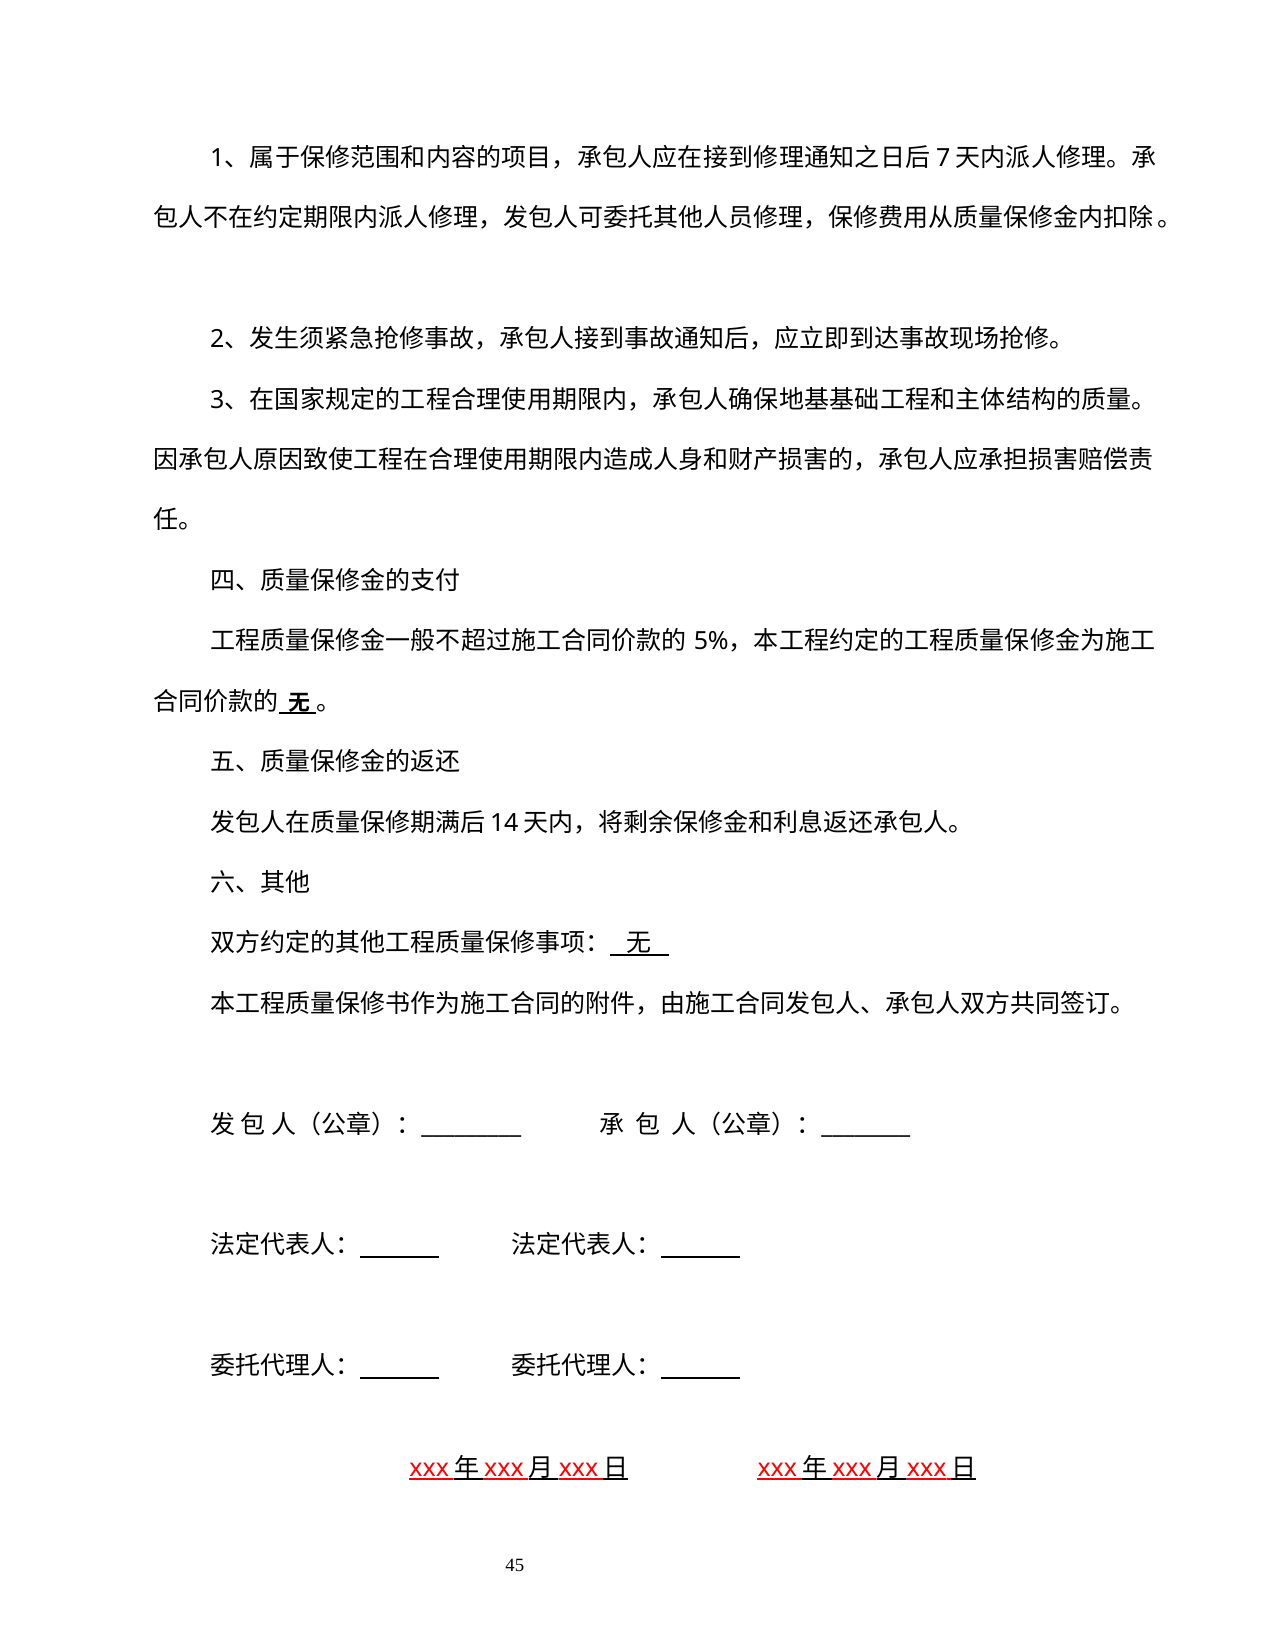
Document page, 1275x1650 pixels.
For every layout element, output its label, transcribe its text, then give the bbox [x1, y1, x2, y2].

text 工程质量保修金一般不超过施工合同价款的5%，本工程约定的工程质量保修金为施工合同价款的 无 。 [153, 601, 1157, 722]
text 发 包 人（公章）：_________ 承 包 人（公章）：________ [153, 1085, 1157, 1145]
text 2、发生须紧急抢修事故，承包人接到事故通知后，应立即到达事故现场抢修。 [153, 299, 1157, 360]
text 3、在国家规定的工程合理使用期限内，承包人确保地基基础工程和主体结构的质量。因承包人原因致使工程在合理使用期限内造成人身和财产损害的，承包人应承担损害赔偿责任。 [153, 360, 1157, 541]
text 发包人在质量保修期满后14天内，将剩余保修金和利息返还承包人。 [153, 783, 1157, 843]
text 委托代理人： 委托代理人： [153, 1326, 1157, 1387]
text 六、其他 [153, 843, 1157, 903]
text 法定代表人： 法定代表人： [153, 1206, 1157, 1266]
text xxx年xxx月xxx日 xxx年xxx月xxx日 [153, 1447, 1157, 1483]
text 四、质量保修金的支付 [153, 541, 1157, 601]
text 本工程质量保修书作为施工合同的附件，由施工合同发包人、承包人双方共同签订。 [153, 964, 1157, 1024]
text 双方约定的其他工程质量保修事项： 无 [153, 903, 1157, 964]
text 五、质量保修金的返还 [153, 722, 1157, 783]
text 1、属于保修范围和内容的项目，承包人应在接到修理通知之日后7天内派人修理。承包人不在约定期限内派人修理，发包人可委托其他人员修理，保修费用从质量保修金内扣除。 [153, 118, 1157, 299]
